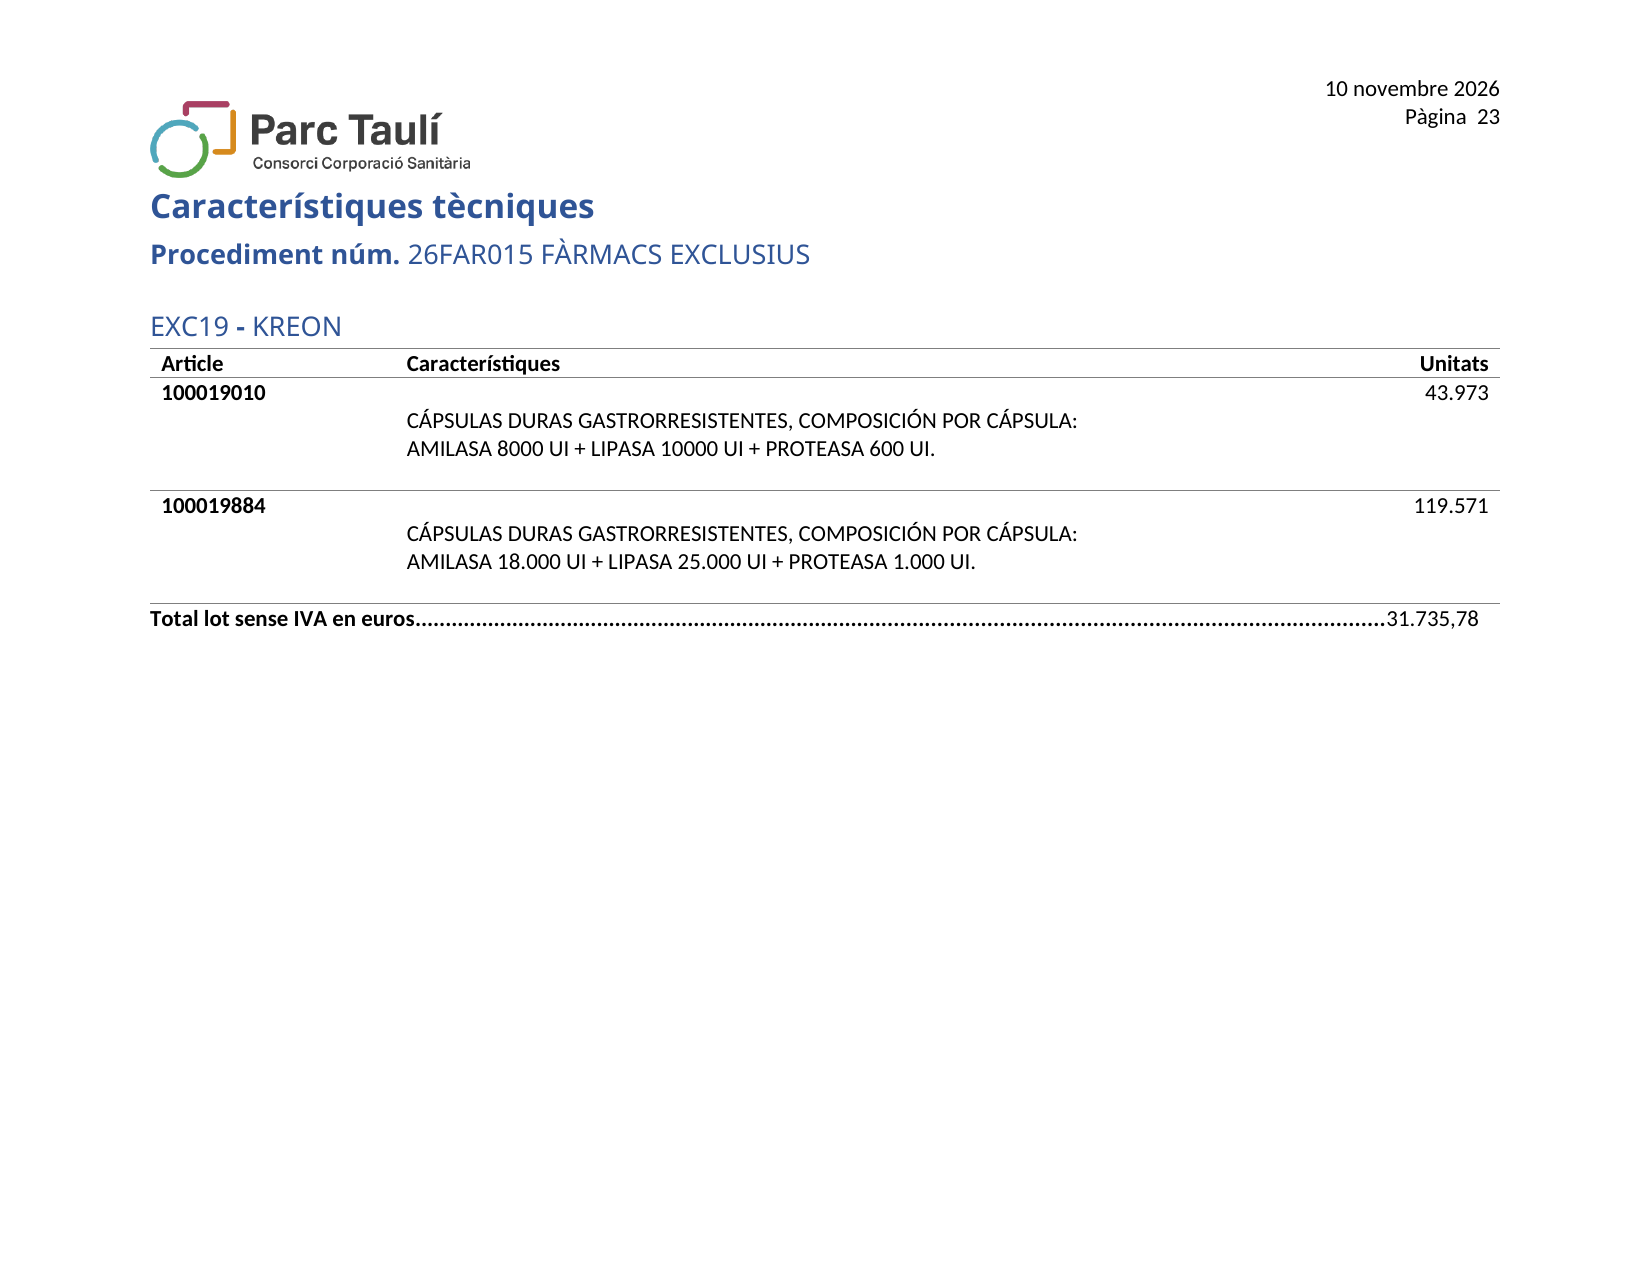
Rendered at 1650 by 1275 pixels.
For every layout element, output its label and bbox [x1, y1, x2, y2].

picture [150, 101, 470, 178]
